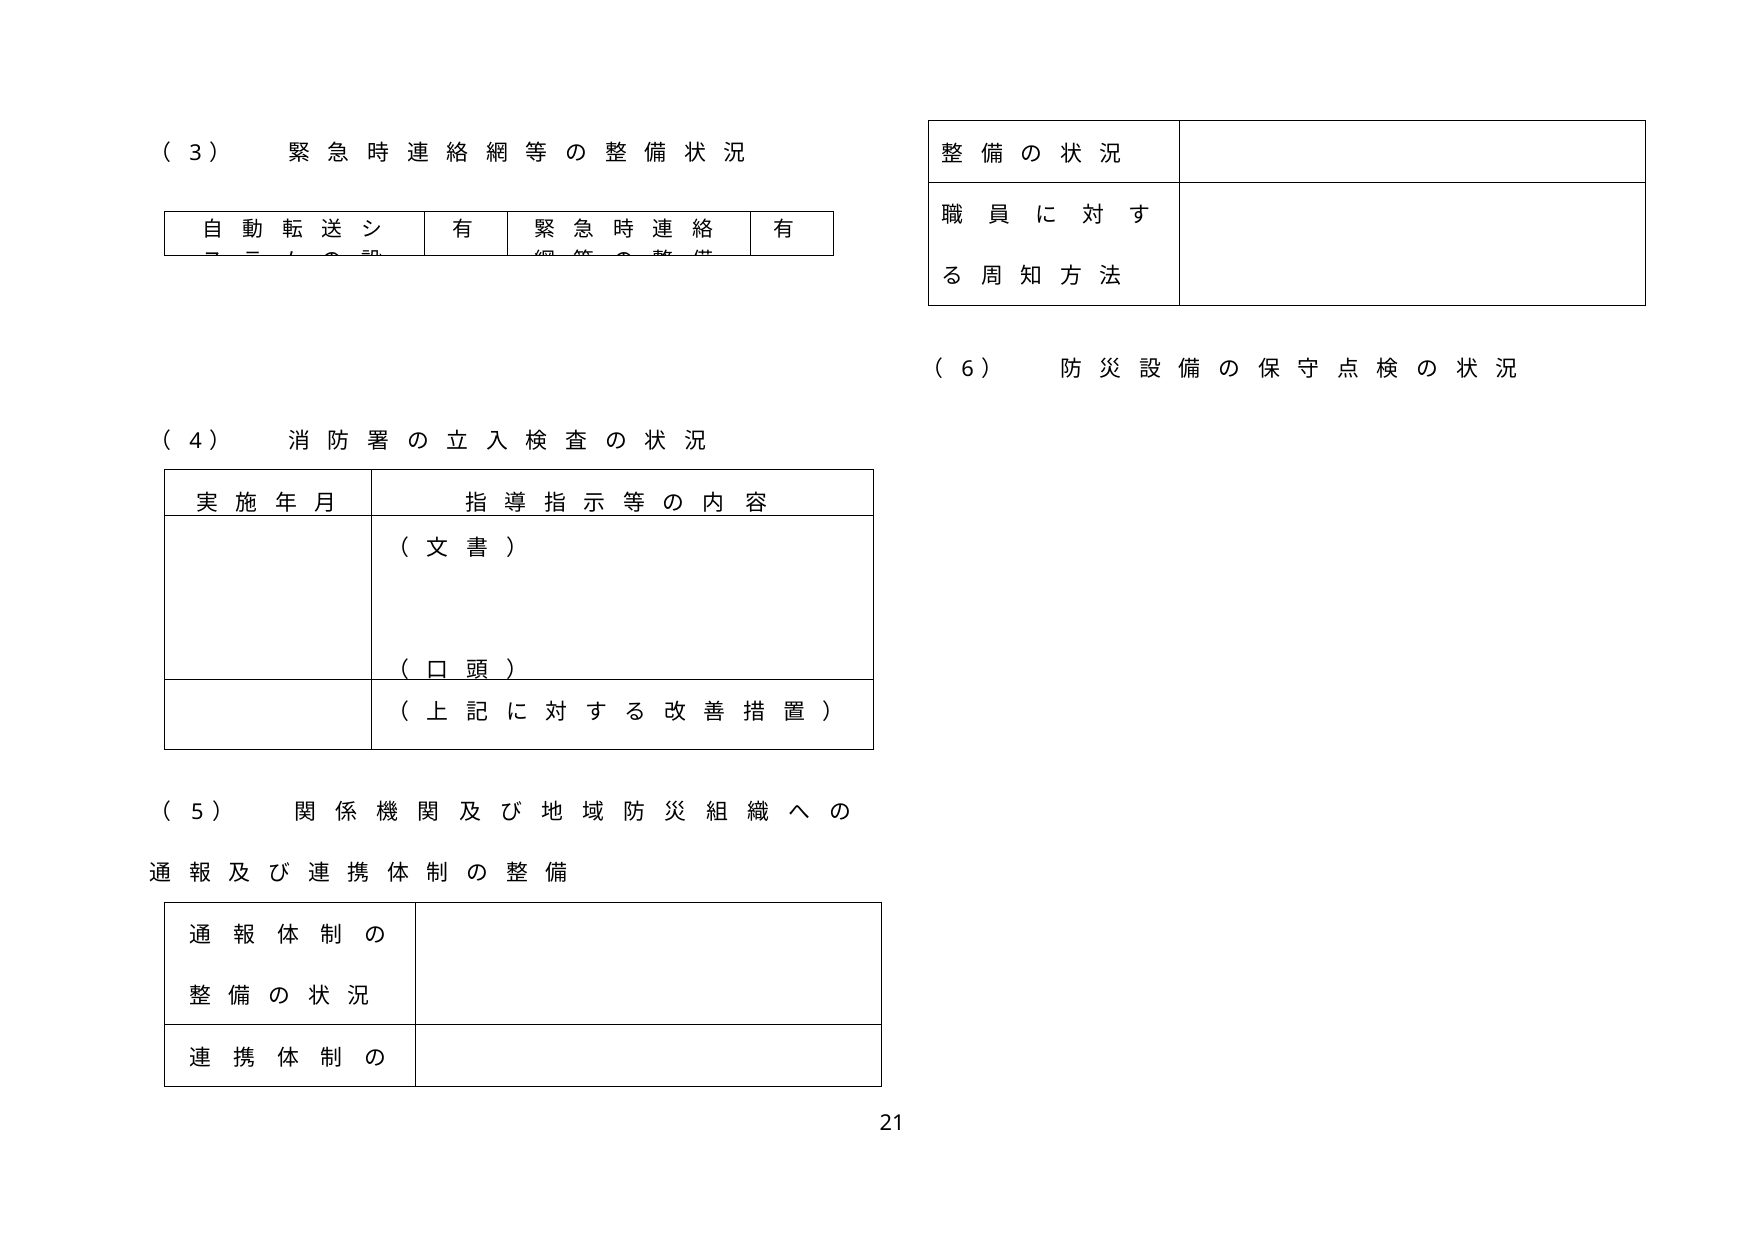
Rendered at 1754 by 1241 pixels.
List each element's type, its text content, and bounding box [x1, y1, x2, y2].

table_cell 連携体制の整備の状況 [929, 121, 1179, 182]
table_cell [1180, 183, 1645, 304]
text （5） 関係機関及び地域防災組織への通報及び連携体制の整備 [149, 780, 869, 902]
table_cell [165, 680, 371, 748]
table_cell （文書） （口頭） [372, 516, 873, 679]
table_header 緊急時連絡網等の整備 [508, 212, 750, 255]
table_cell [416, 1025, 881, 1086]
table_cell 連携体制の整備の状況 [165, 1025, 415, 1086]
table_cell [1180, 121, 1645, 182]
table_cell [165, 516, 371, 679]
table_header 指導指示等の内容 [372, 470, 873, 515]
table_header 通報体制の整備の状況 [165, 903, 415, 1024]
table_cell 職員に対する周知方法 [929, 183, 1179, 304]
table_header 有・無 [425, 212, 507, 255]
text （3） 緊急時連絡網等の整備状況 [149, 120, 869, 181]
table_header 自動転送システムの設置 [165, 212, 424, 255]
table_header 有・無 [751, 212, 833, 255]
text （6） 防災設備の保守点検の状況 [914, 336, 1634, 397]
text （4） 消防署の立入検査の状況 [149, 408, 869, 469]
table_cell （上記に対する改善措置） [372, 680, 873, 748]
table_header [416, 903, 881, 1024]
table_header 実施年月日 [165, 470, 371, 515]
